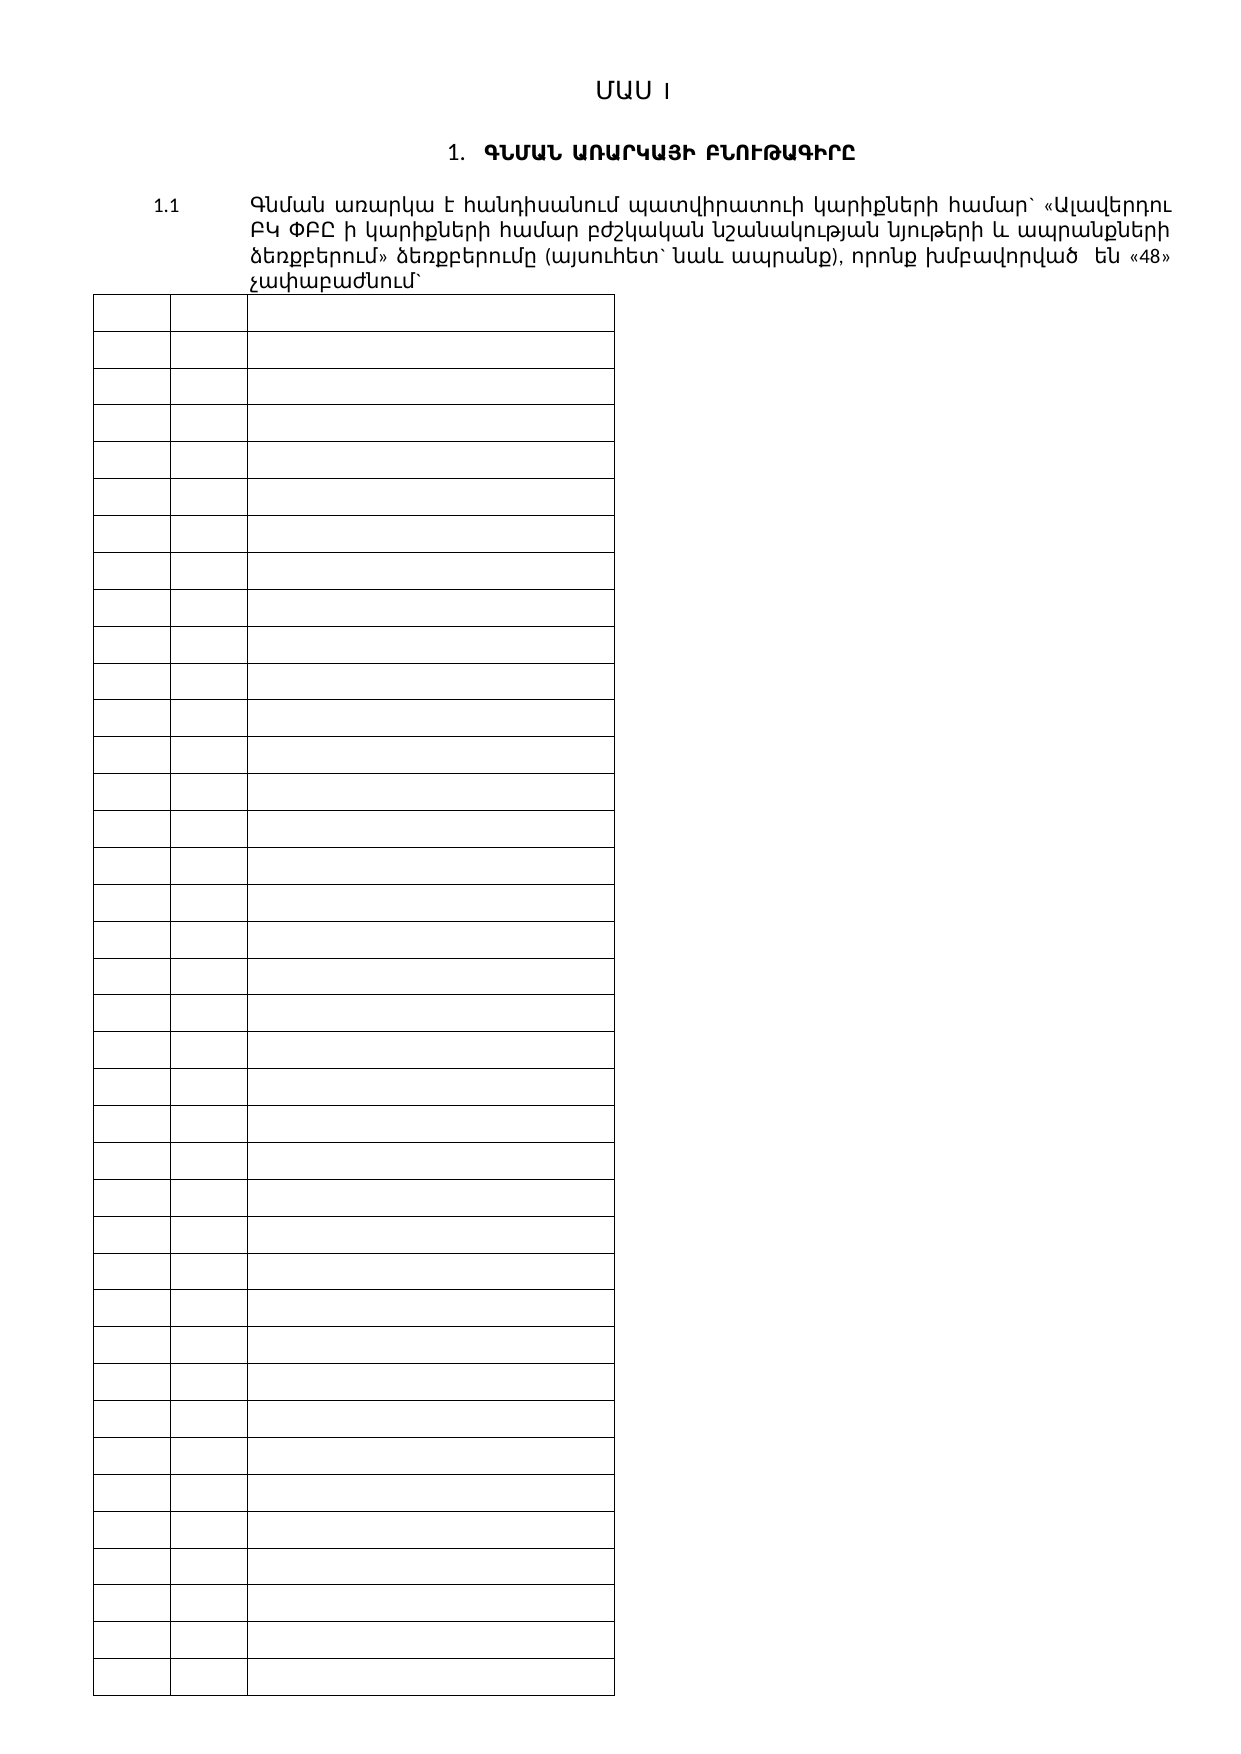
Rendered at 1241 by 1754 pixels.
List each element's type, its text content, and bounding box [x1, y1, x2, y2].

text ՄԱՍ I [94, 75, 1171, 106]
subtitle Գնման առարկա է հանդիսանում պատվիրատուի կարիքների համար` «Ալավերդու ԲԿ ՓԲԸ ի կարիքների համար բժշկական նշանակության նյութերի և ապրանքների ձեռքբերում» ձեռքբերումը (այսուհետ` նաև ապրանք), որոնք խմբավորված են «48» չափաբաժնում` [153, 192, 1171, 294]
list ԳՆՄԱՆ ԱՌԱՐԿԱՅԻ ԲՆՈՒԹԱԳԻՐԸ [131, 136, 1171, 167]
